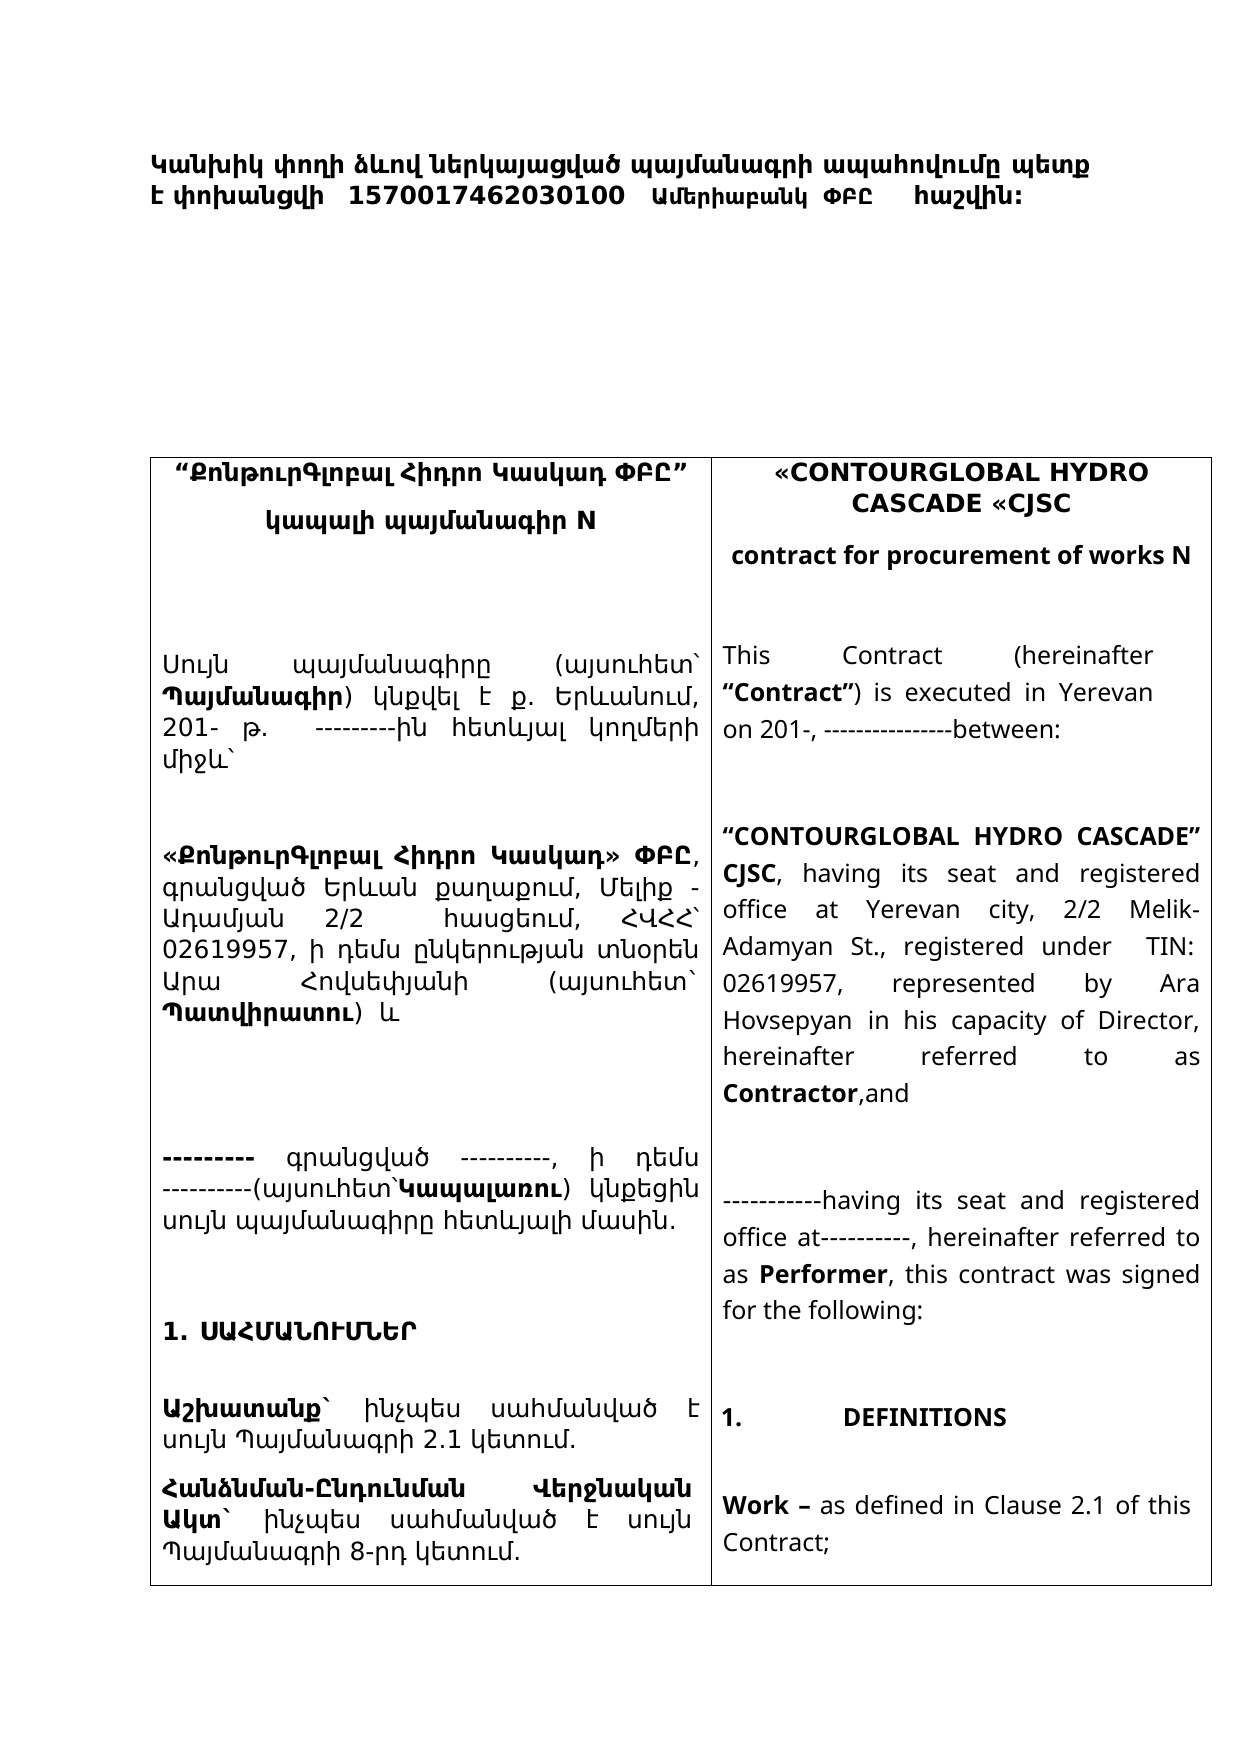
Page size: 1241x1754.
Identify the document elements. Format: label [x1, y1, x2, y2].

table_header [151, 458, 711, 1584]
table_header [712, 458, 1211, 1584]
text [150, 150, 1090, 211]
